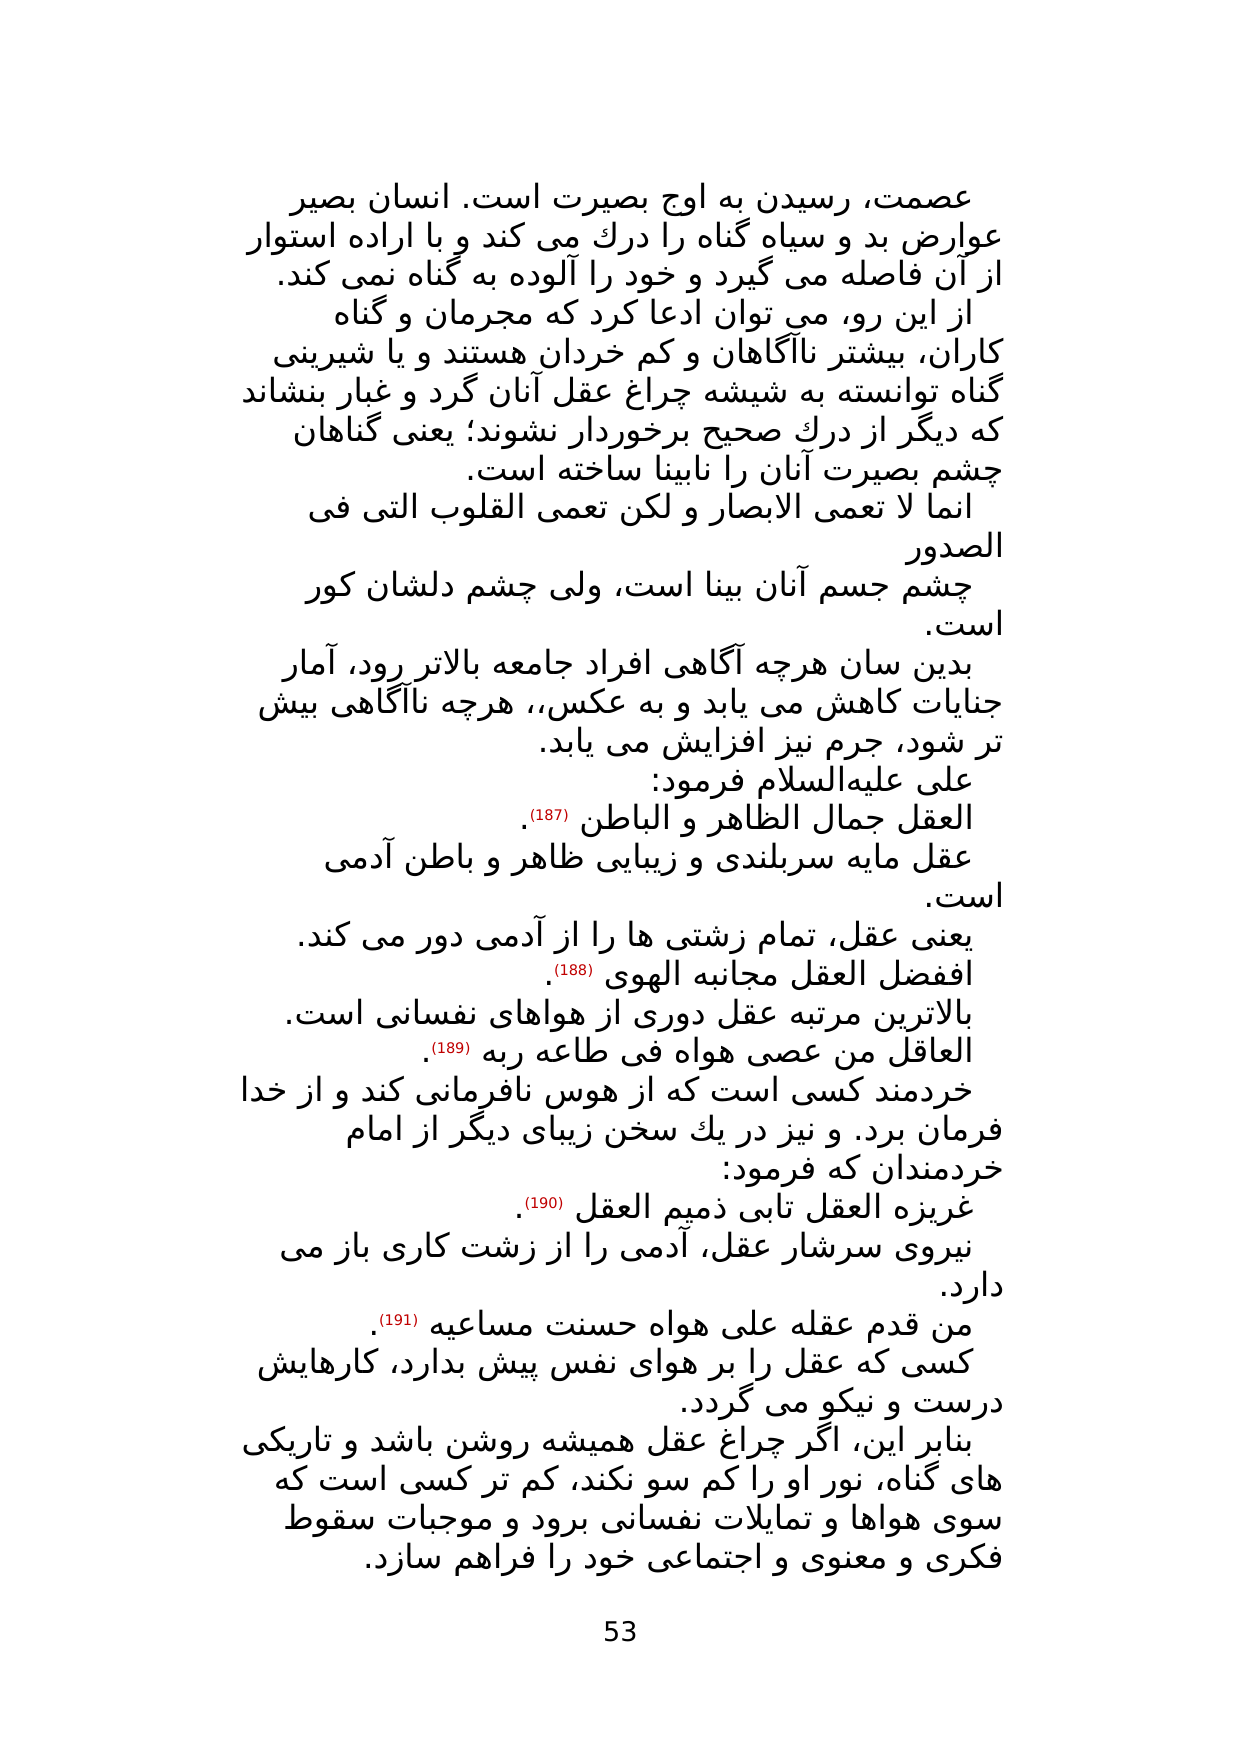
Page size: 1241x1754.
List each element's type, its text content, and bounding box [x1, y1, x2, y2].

text بنابر اين، اگر چراغ عقل هميشه روشن باشد و تاريكى هاى گناه، نور او را كم سو نكند، كم تر كسى است كه سوى هواها و تمايلات نفسانى برود و موجبات سقوط فكرى و معنوى و اجتماعى خود را فراهم سازد. [236, 1421, 1004, 1576]
text از اين رو، مى توان ادعا كرد كه مجرمان و گناه كاران، بيشتر ناآگاهان و كم خردان هستند و يا شيرينى گناه توانسته به شيشه چراغ عقل آنان گرد و غبار بنشاند كه ديگر از درك صحيح برخوردار نشوند؛ يعنى گناهان چشم بصيرت آنان را نابينا ساخته است. [236, 294, 1004, 488]
text عقل مايه سربلندى و زيبايى ظاهر و باطن آدمى است. [236, 838, 1004, 915]
text يعنى عقل، تمام زشتى ها را از آدمى دور مى كند. [236, 915, 1004, 954]
text انما لا تعمى الابصار و لكن تعمى القلوب التى فى الصدور [236, 488, 1004, 566]
text من قدم عقله على هواه حسنت مساعيه (191). [236, 1304, 1004, 1343]
text على عليه‌السلام فرمود: [236, 760, 1004, 799]
text خردمند كسى است كه از هوس نافرمانى كند و از خدا فرمان برد. و نيز در يك سخن زيباى ديگر از امام خردمندان كه فرمود: [236, 1071, 1004, 1187]
text العاقل من عصى هواه فى طاعه ربه (189). [236, 1032, 1004, 1071]
text چشم جسم آنان بينا است، ولى چشم دلشان كور است. [236, 566, 1004, 643]
text بدين سان هرچه آگاهى افراد جامعه بالاتر رود، آمار جنايات كاهش مى يابد و به عكس،، هرچه ناآگاهى بيش تر شود، جرم نيز افزايش مى يابد. [236, 643, 1004, 760]
text كسى كه عقل را بر هواى نفس پيش بدارد، كارهايش درست و نيكو مى گردد. [236, 1343, 1004, 1421]
text نيروى سرشار عقل، آدمى را از زشت كارى باز مى دارد. [236, 1226, 1004, 1304]
text العقل جمال الظاهر و الباطن (187). [236, 799, 1004, 838]
text بالاترين مرتبه عقل دورى از هواهاى نفسانى است. [236, 993, 1004, 1032]
text عصمت، رسيدن به اوج بصيرت است. انسان بصير عوارض بد و سياه گناه را درك مى كند و با اراده استوار از آن فاصله مى گيرد و خود را آلوده به گناه نمى كند. [236, 177, 1004, 294]
text غريزه العقل تابى ذميم العقل (190). [236, 1187, 1004, 1226]
text اففضل العقل مجانبه الهوى (188). [236, 954, 1004, 993]
